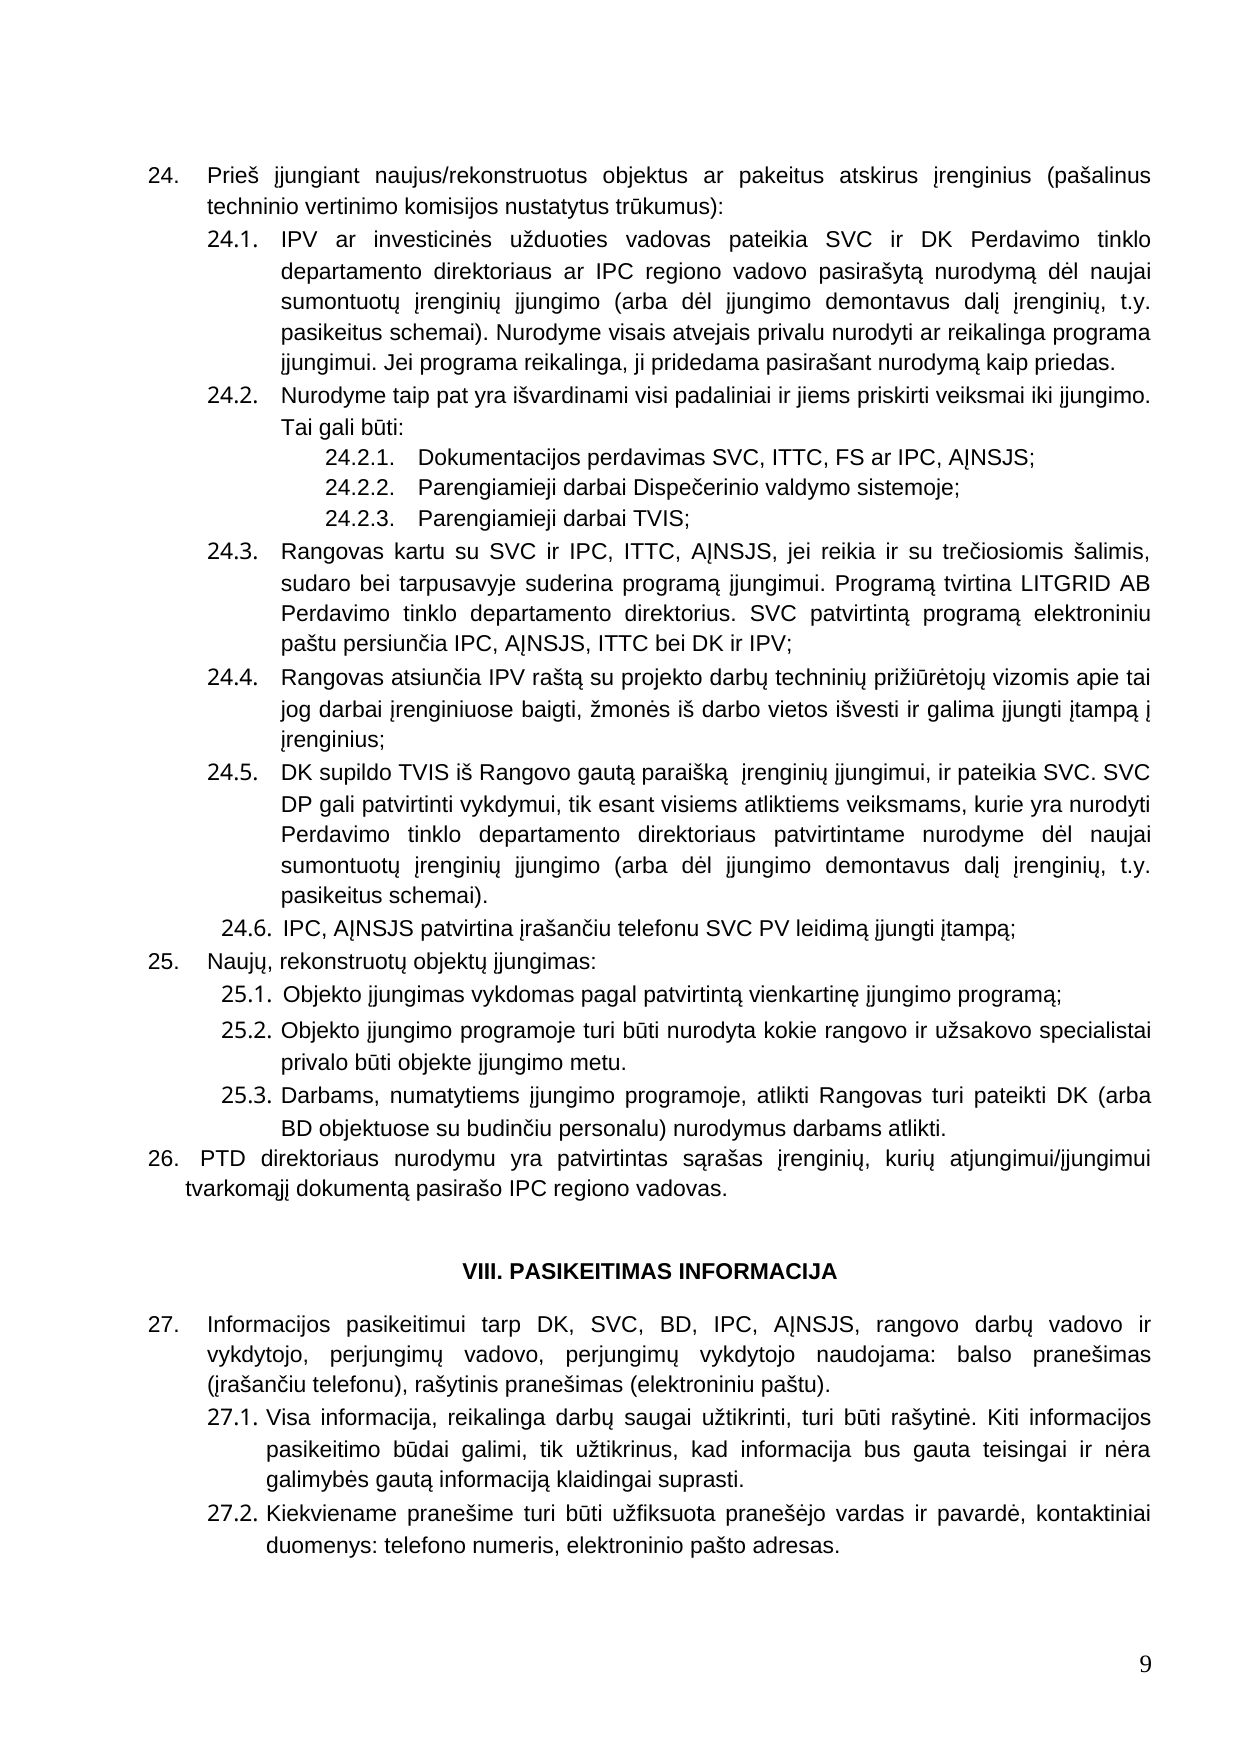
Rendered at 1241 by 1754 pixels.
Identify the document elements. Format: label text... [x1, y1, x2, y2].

list Informacijos pasikeitimui tarp DK, SVC, BD, IPC, AĮNSJS, rangovo darbų vadovo ir vykdytojo, perjungimų vadovo, perjungimų vykdytojo naudojama: balso pranešimas (įrašančiu telefonu), rašytinis pranešimas (elektroniniu paštu). [148, 1311, 1152, 1397]
list Darbams, numatytiems įjungimo programoje, atlikti Rangovas turi pateikti DK (arba BD objektuose su budinčiu personalu) nurodymus darbams atlikti. [221, 1079, 1152, 1141]
list Naujų, rekonstruotų objektų įjungimas: [148, 948, 1152, 974]
list Prieš įjungiant naujus/rekonstruotus objektus ar pakeitus atskirus įrenginius (pašalinus techninio vertinimo komisijos nustatytus trūkumus): [148, 162, 1152, 219]
list Nurodyme taip pat yra išvardinami visi padaliniai ir jiems priskirti veiksmai iki įjungimo. Tai gali būti: [207, 379, 1152, 440]
list IPC, AĮNSJS patvirtina įrašančiu telefonu SVC PV leidimą įjungti įtampą; [221, 912, 1152, 943]
text VIII. PASIKEITIMAS INFORMACIJA [148, 1258, 1152, 1284]
list DK supildo TVIS iš Rangovo gautą paraišką įrenginių įjungimui, ir pateikia SVC. SVC DP gali patvirtinti vykdymui, tik esant visiems atliktiems veiksmams, kurie yra nurodyti Perdavimo tinklo departamento direktoriaus patvirtintame nurodyme dėl naujai sumontuotų įrenginių įjungimo (arba dėl įjungimo demontavus dalį įrenginių, t.y. pasikeitus schemai). [207, 756, 1152, 908]
list PTD direktoriaus nurodymu yra patvirtintas sąrašas įrenginių, kurių atjungimui/įjungimui tvarkomąjį dokumentą pasirašo IPC regiono vadovas. [148, 1145, 1152, 1201]
list Objekto įjungimas vykdomas pagal patvirtintą vienkartinę įjungimo programą; [221, 978, 1152, 1009]
list Visa informacija, reikalinga darbų saugai užtikrinti, turi būti rašytinė. Kiti informacijos pasikeitimo būdai galimi, tik užtikrinus, kad informacija bus gauta teisingai ir nėra galimybės gautą informaciją klaidingai suprasti. [207, 1401, 1152, 1493]
list Parengiamieji darbai Dispečerinio valdymo sistemoje; [325, 474, 1152, 501]
list Dokumentacijos perdavimas SVC, ITTC, FS ar IPC, AĮNSJS; [325, 444, 1152, 471]
list IPV ar investicinės užduoties vadovas pateikia SVC ir DK Perdavimo tinklo departamento direktoriaus ar IPC regiono vadovo pasirašytą nurodymą dėl naujai sumontuotų įrenginių įjungimo (arba dėl įjungimo demontavus dalį įrenginių, t.y. pasikeitus schemai). Nurodyme visais atvejais privalu nurodyti ar reikalinga programa įjungimui. Jei programa reikalinga, ji pridedama pasirašant nurodymą kaip priedas. [207, 223, 1152, 375]
list Kiekviename pranešime turi būti užfiksuota pranešėjo vardas ir pavardė, kontaktiniai duomenys: telefono numeris, elektroninio pašto adresas. [207, 1497, 1152, 1558]
list Objekto įjungimo programoje turi būti nurodyta kokie rangovo ir užsakovo specialistai privalo būti objekte įjungimo metu. [221, 1014, 1152, 1076]
list Rangovas atsiunčia IPV raštą su projekto darbų techninių prižiūrėtojų vizomis apie tai jog darbai įrenginiuose baigti, žmonės iš darbo vietos išvesti ir galima įjungti įtampą į įrenginius; [207, 661, 1152, 752]
list Rangovas kartu su SVC ir IPC, ITTC, AĮNSJS, jei reikia ir su trečiosiomis šalimis, sudaro bei tarpusavyje suderina programą įjungimui. Programą tvirtina LITGRID AB Perdavimo tinklo departamento direktorius. SVC patvirtintą programą elektroniniu paštu persiunčia IPC, AĮNSJS, ITTC bei DK ir IPV; [207, 535, 1152, 657]
list Parengiamieji darbai TVIS; [325, 504, 1152, 531]
